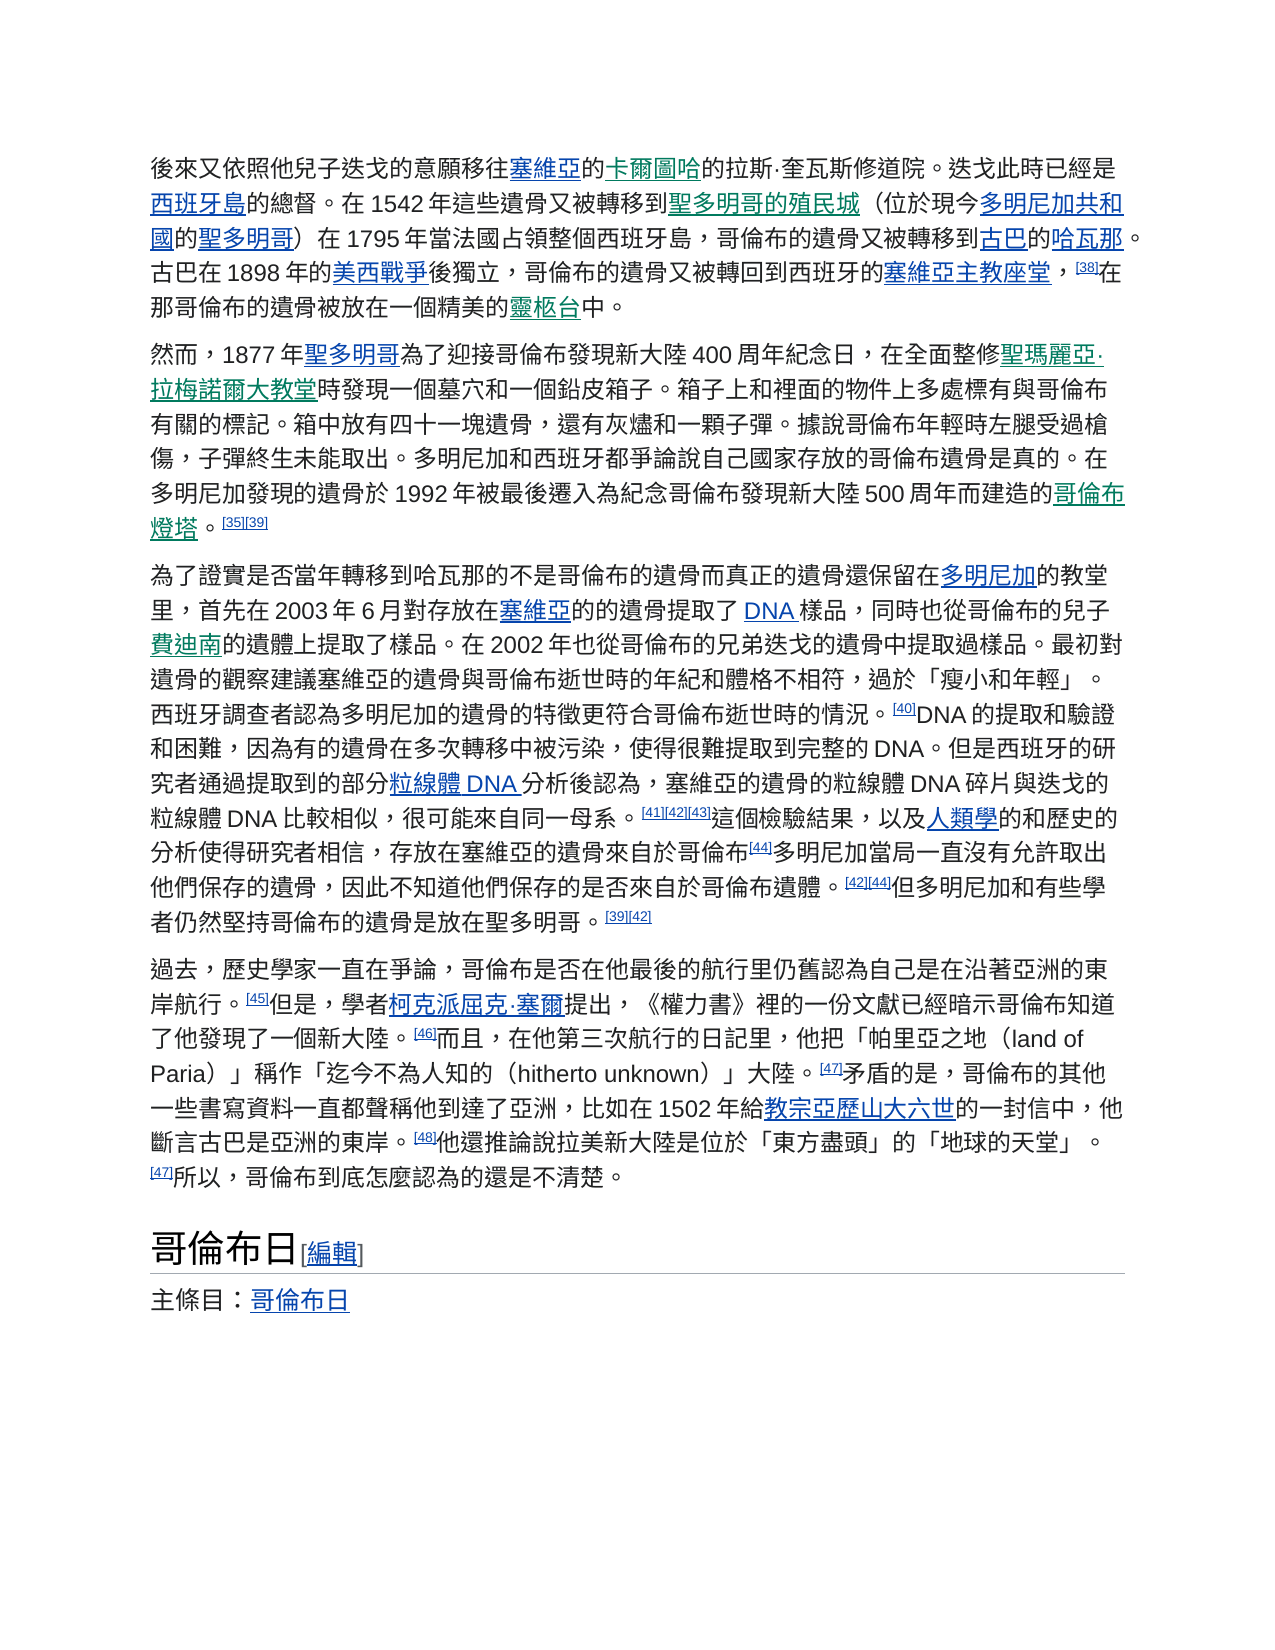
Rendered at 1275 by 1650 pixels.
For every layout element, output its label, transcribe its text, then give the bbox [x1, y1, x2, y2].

text 過去，歷史學家一直在爭論，哥倫布是否在他最後的航行里仍舊認為自己是在沿著亞洲的東岸航行。[45]但是，學者柯克派屈克·塞爾提出，《權力書》裡的一份文獻已經暗示哥倫布知道了他發現了一個新大陸。[46]而且，在他第三次航行的日記里，他把「帕里亞之地（land of Paria）」稱作「迄今不為人知的（hitherto unknown）」大陸。[47]矛盾的是，哥倫布的其他一些書寫資料一直都聲稱他到達了亞洲，比如在1502年給教宗亞歷山大六世的一封信中，他斷言古巴是亞洲的東岸。[48]他還推論說拉美新大陸是位於「東方盡頭」的「地球的天堂」。[47]所以，哥倫布到底怎麼認為的還是不清楚。 [150, 951, 1125, 1193]
text 主條目：哥倫布日 [150, 1281, 1125, 1317]
text 後來又依照他兒子迭戈的意願移往塞維亞的卡爾圖哈的拉斯·奎瓦斯修道院。迭戈此時已經是西班牙島的總督。在1542年這些遺骨又被轉移到聖多明哥的殖民城（位於現今多明尼加共和國的聖多明哥）在1795年當法國占領整個西班牙島，哥倫布的遺骨又被轉移到古巴的哈瓦那。古巴在1898年的美西戰爭後獨立，哥倫布的遺骨又被轉回到西班牙的塞維亞主教座堂，[38]在那哥倫布的遺骨被放在一個精美的靈柩台中。 [150, 150, 1125, 323]
text 然而，1877年聖多明哥為了迎接哥倫布發現新大陸400周年紀念日，在全面整修聖瑪麗亞·拉梅諾爾大教堂時發現一個墓穴和一個鉛皮箱子。箱子上和裡面的物件上多處標有與哥倫布有關的標記。箱中放有四十一塊遺骨，還有灰燼和一顆子彈。據說哥倫布年輕時左腿受過槍傷，子彈終生未能取出。多明尼加和西班牙都爭論說自己國家存放的哥倫布遺骨是真的。在多明尼加發現的遺骨於1992年被最後遷入為紀念哥倫布發現新大陸500周年而建造的哥倫布燈塔。[35][39] [150, 336, 1125, 544]
text 為了證實是否當年轉移到哈瓦那的不是哥倫布的遺骨而真正的遺骨還保留在多明尼加的教堂里，首先在2003年6月對存放在塞維亞的的遺骨提取了DNA樣品，同時也從哥倫布的兒子費迪南的遺體上提取了樣品。在2002年也從哥倫布的兄弟迭戈的遺骨中提取過樣品。最初對遺骨的觀察建議塞維亞的遺骨與哥倫布逝世時的年紀和體格不相符，過於「瘦小和年輕」。西班牙調查者認為多明尼加的遺骨的特徵更符合哥倫布逝世時的情況。[40]DNA的提取和驗證和困難，因為有的遺骨在多次轉移中被污染，使得很難提取到完整的DNA。但是西班牙的研究者通過提取到的部分粒線體DNA分析後認為，塞維亞的遺骨的粒線體DNA碎片與迭戈的粒線體DNA比較相似，很可能來自同一母系。[41][42][43]這個檢驗結果，以及人類學的和歷史的分析使得研究者相信，存放在塞維亞的遺骨來自於哥倫布[44]多明尼加當局一直沒有允許取出他們保存的遺骨，因此不知道他們保存的是否來自於哥倫布遺體。[42][44]但多明尼加和有些學者仍然堅持哥倫布的遺骨是放在聖多明哥。[39][42] [150, 557, 1125, 938]
text 哥倫布日[編輯] [150, 1218, 1125, 1273]
